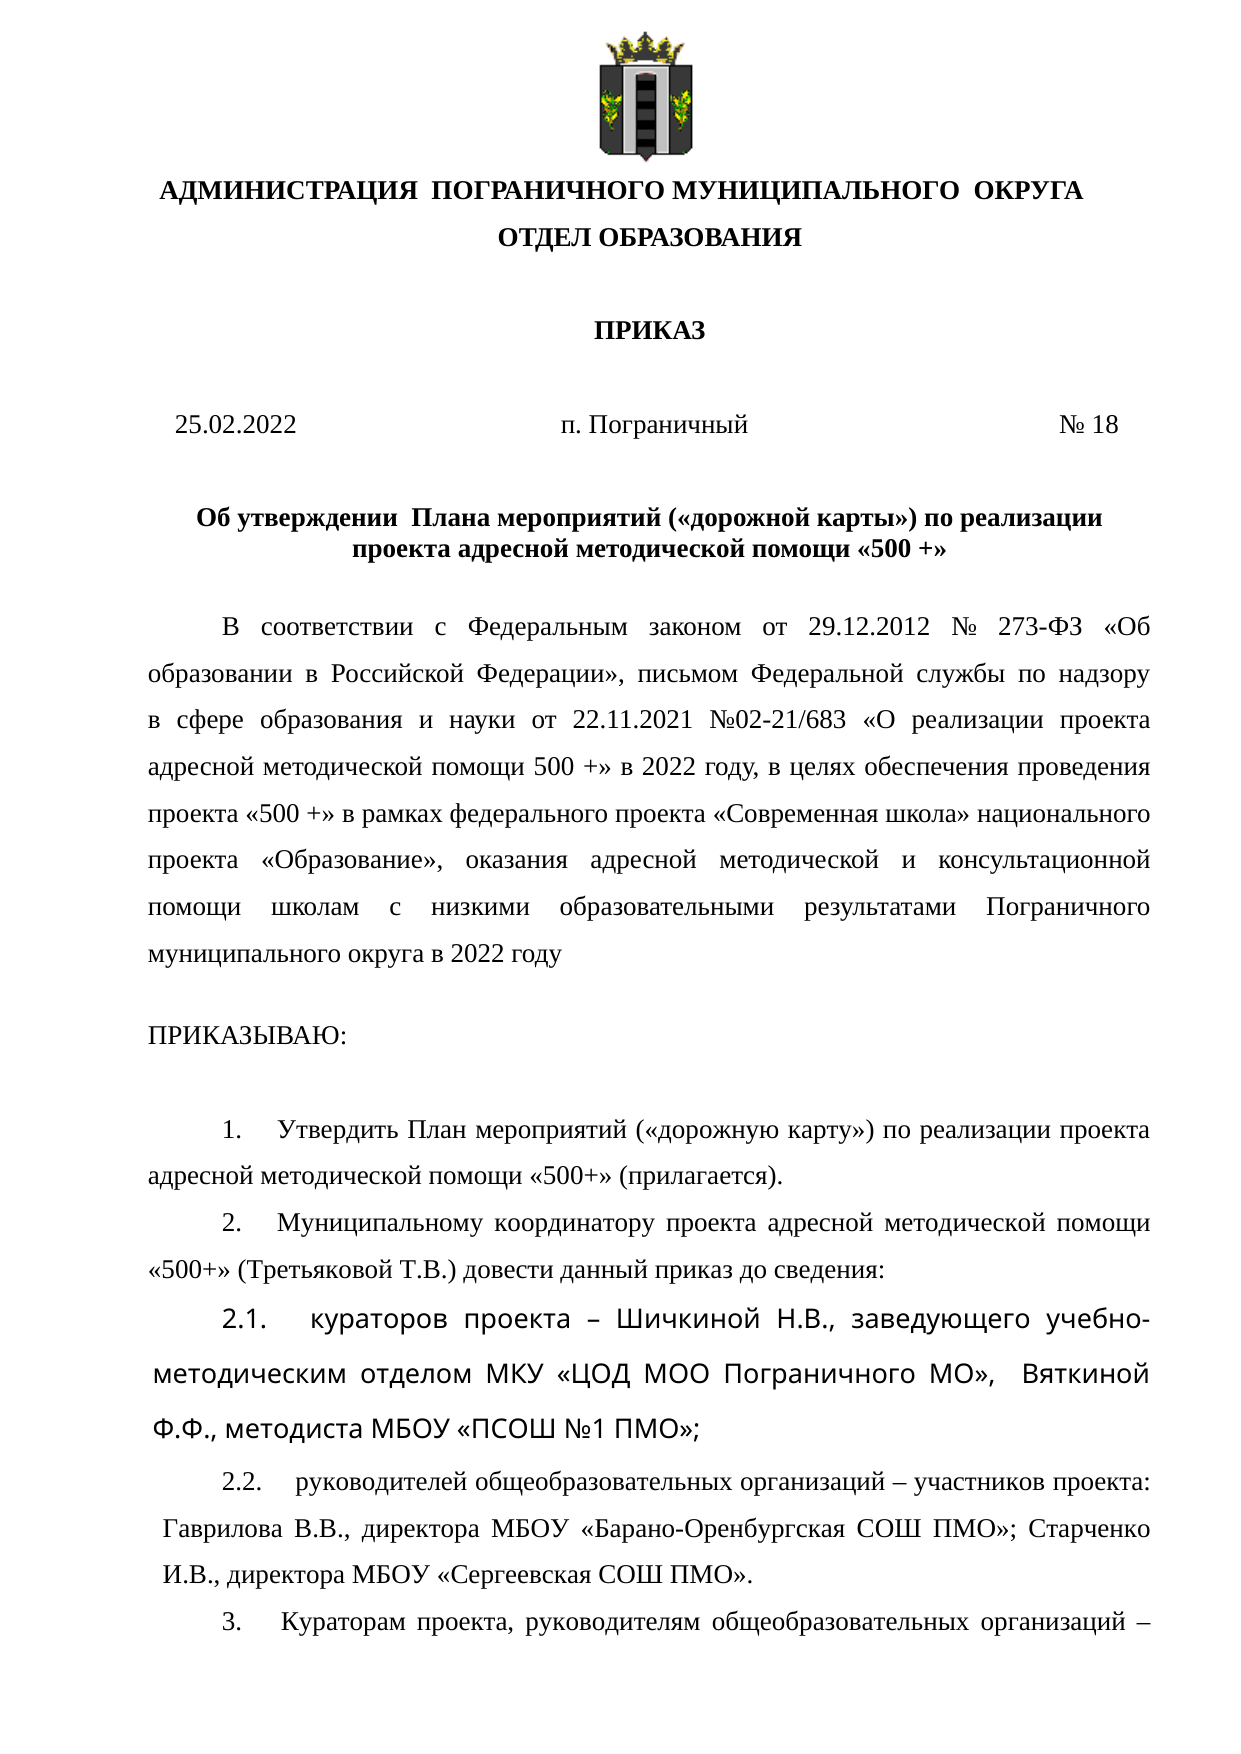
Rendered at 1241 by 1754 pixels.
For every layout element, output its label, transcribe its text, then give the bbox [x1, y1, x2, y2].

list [162, 1605, 1152, 1636]
text АДМИНИСТРАЦИЯ ПОГРАНИЧНОГО МУНИЦИПАЛЬНОГО ОКРУГА [91, 174, 1152, 206]
list кураторов проекта – Шичкиной Н.В., заведующего учебно-методическим отделом МКУ «ЦОД МОО Пограничного МО», Вяткиной Ф.Ф., методиста МБОУ «ПСОШ №1 ПМО»; [152, 1299, 1152, 1447]
text ПРИКАЗЫВАЮ: [148, 1019, 1152, 1051]
text 25.02.2022 п. Пограничный № 18 [148, 408, 1152, 439]
text ПРИКАЗ [148, 314, 1152, 346]
picture [597, 29, 702, 163]
list руководителей общеобразовательных организаций – участников проекта: Гаврилова В.В., директора МБОУ «Барано-Оренбургская СОШ ПМО»; Старченко И.В., директора МБОУ «Сергеевская СОШ ПМО». [162, 1465, 1152, 1590]
text Об утверждении Плана мероприятий («дорожной карты») по реализации проекта адресной методической помощи «500 +» [148, 501, 1152, 563]
list Муниципальному координатору проекта адресной методической помощи «500+» (Третьяковой Т.В.) довести данный приказ до сведения: [148, 1206, 1152, 1284]
list Утвердить План мероприятий («дорожную карту») по реализации проекта адресной методической помощи «500+» (прилагается). [148, 1113, 1152, 1191]
text ОТДЕЛ ОБРАЗОВАНИЯ [148, 221, 1152, 252]
text В соответствии с Федеральным законом от 29.12.2012 № 273-ФЗ «Об образовании в Российской Федерации», письмом Федеральной службы по надзору в сфере образования и науки от 22.11.2021 №02-21/683 «О реализации проекта адресной методической помощи 500 +» в 2022 году, в целях обеспечения проведения проекта «500 +» в рамках федерального проекта «Современная школа» национального проекта «Образование», оказания адресной методической и консультационной помощи школам с низкими образовательными результатами Пограничного муниципального округа в 2022 году [148, 610, 1152, 968]
